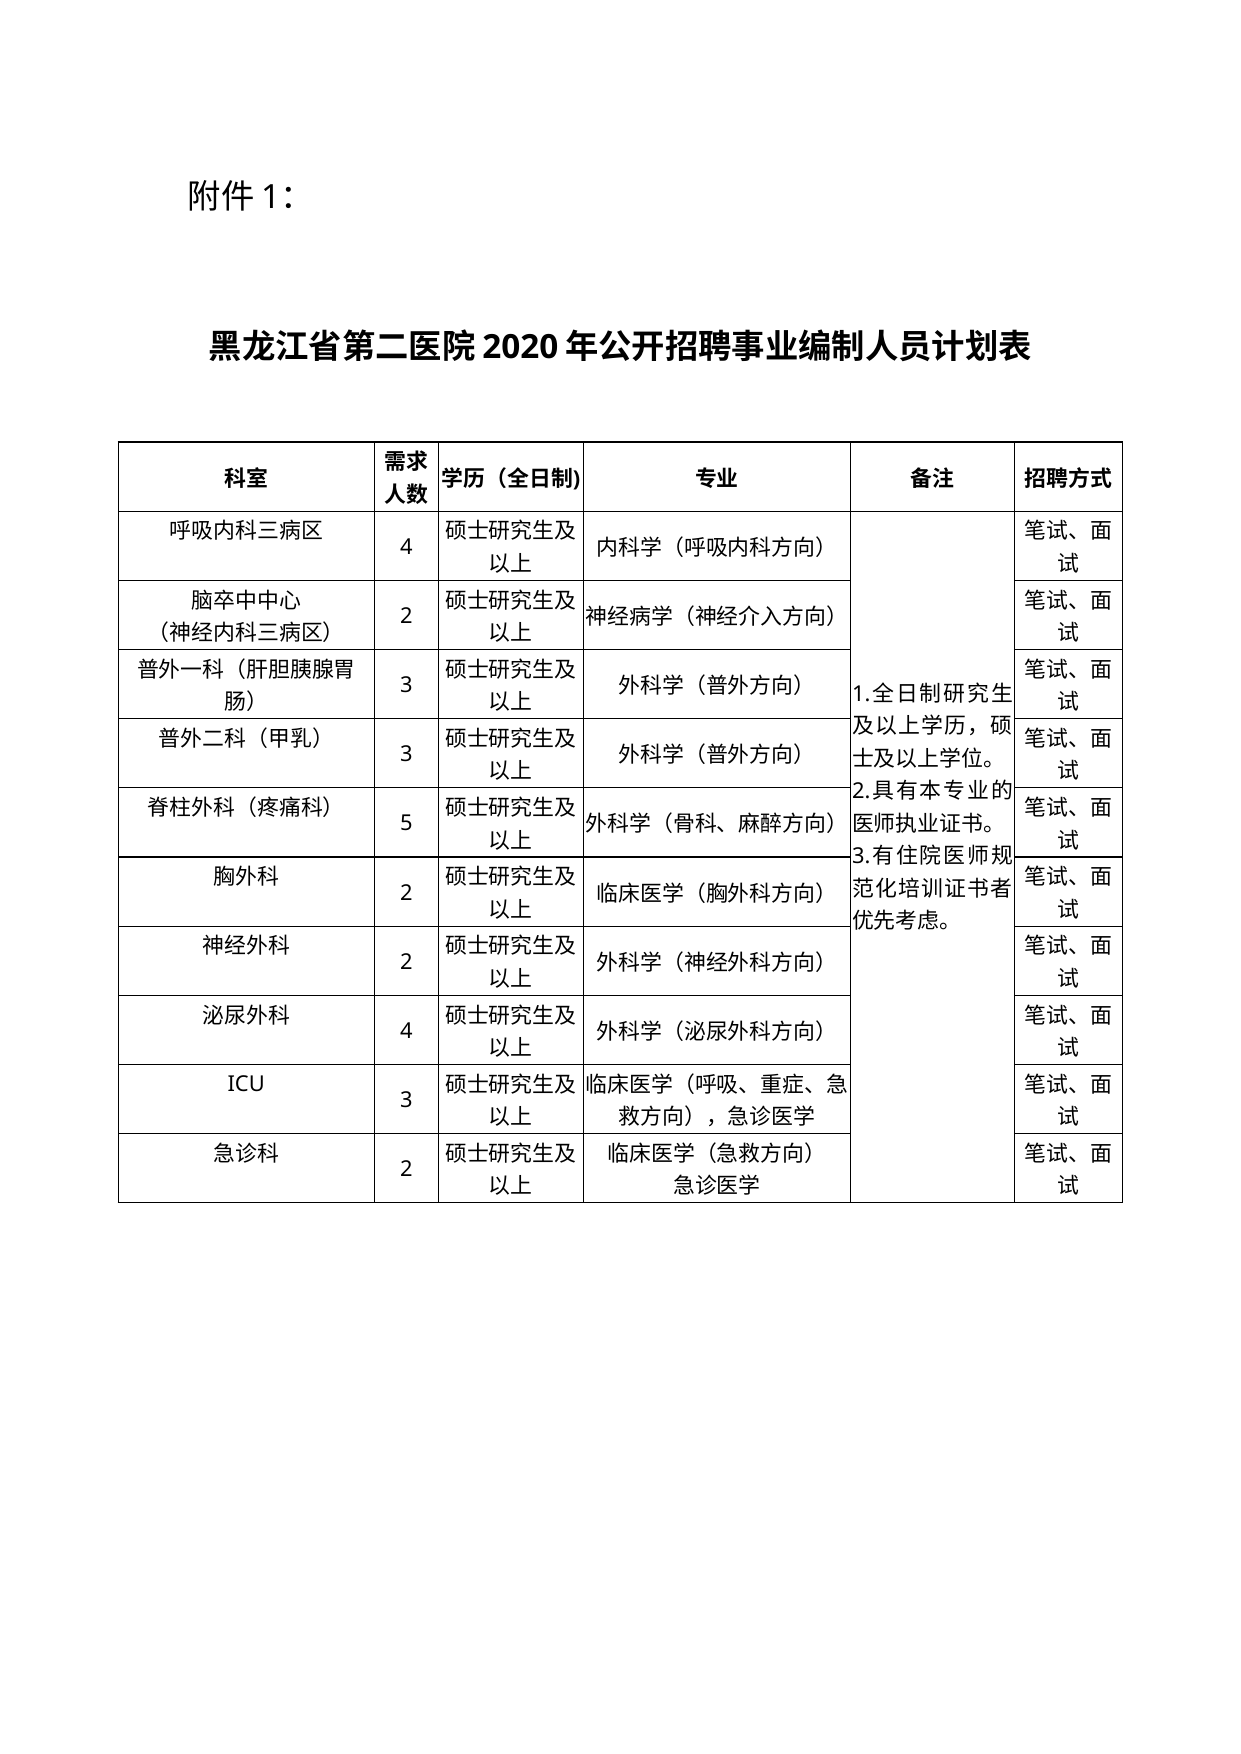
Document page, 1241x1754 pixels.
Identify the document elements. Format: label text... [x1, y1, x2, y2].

table_cell 外科学（泌尿外科方向） [584, 996, 850, 1064]
table_cell 2 [375, 1134, 438, 1202]
table_cell ICU [119, 1065, 374, 1133]
table_cell 脊柱外科（疼痛科） [119, 788, 374, 856]
table_cell 临床医学（急救方向） 急诊医学 [584, 1134, 850, 1202]
table_cell 临床医学（胸外科方向） [584, 858, 850, 926]
table_cell 4 [375, 996, 438, 1064]
table_cell 笔试、面试 [1015, 788, 1122, 856]
table_cell 2 [375, 581, 438, 649]
table_cell 胸外科 [119, 858, 374, 926]
table_cell 硕士研究生及以上 [439, 927, 583, 995]
table_cell 4 [375, 512, 438, 580]
table_cell 急诊科 [119, 1134, 374, 1202]
table_cell 外科学（普外方向） [584, 650, 850, 718]
table_header 学历（全日制) [439, 443, 583, 511]
table_header 招聘方式 [1015, 443, 1122, 511]
table_cell 呼吸内科三病区 [119, 512, 374, 580]
table_cell 外科学（骨科、麻醉方向） [584, 788, 850, 856]
table_cell 笔试、面试 [1015, 512, 1122, 580]
table_cell 硕士研究生及以上 [439, 788, 583, 856]
table_cell 内科学（呼吸内科方向） [584, 512, 850, 580]
table_header 需求 人数 [375, 443, 438, 511]
table_cell 笔试、面试 [1015, 858, 1122, 926]
text 黑龙江省第二医院2020年公开招聘事业编制人员计划表 [187, 311, 1053, 376]
table_cell 硕士研究生及以上 [439, 858, 583, 926]
text 附件1： [187, 162, 1053, 227]
table_cell 笔试、面试 [1015, 927, 1122, 995]
table_header 科室 [119, 443, 374, 511]
table_cell 泌尿外科 [119, 996, 374, 1064]
table_cell 2 [375, 927, 438, 995]
table_cell 硕士研究生及以上 [439, 719, 583, 787]
table_cell 硕士研究生及以上 [439, 1134, 583, 1202]
table_cell 2 [375, 858, 438, 926]
table_cell 硕士研究生及以上 [439, 581, 583, 649]
table_cell 普外一科（肝胆胰腺胃肠） [119, 650, 374, 718]
table_header 备注 [851, 443, 1014, 511]
table_cell 笔试、面试 [1015, 1134, 1122, 1202]
table_cell 3 [375, 719, 438, 787]
table_cell 3 [375, 1065, 438, 1133]
table_cell 普外二科（甲乳） [119, 719, 374, 787]
table_cell 笔试、面试 [1015, 996, 1122, 1064]
table_cell 3 [375, 650, 438, 718]
table_cell 脑卒中中心 （神经内科三病区） [119, 581, 374, 649]
table_cell 5 [375, 788, 438, 856]
table_cell 1.全日制研究生及以上学历，硕士及以上学位。 2.具有本专业的医师执业证书。 3.有住院医师规范化培训证书者优先考虑。 [851, 512, 1014, 1202]
table_cell 笔试、面试 [1015, 581, 1122, 649]
table_cell 外科学（神经外科方向） [584, 927, 850, 995]
table_cell 神经外科 [119, 927, 374, 995]
table_cell 笔试、面试 [1015, 719, 1122, 787]
table_cell 笔试、面试 [1015, 1065, 1122, 1133]
table_cell 硕士研究生及以上 [439, 650, 583, 718]
table_cell 硕士研究生及以上 [439, 512, 583, 580]
table_cell 临床医学（呼吸、重症、急救方向），急诊医学 [584, 1065, 850, 1133]
table_cell 硕士研究生及以上 [439, 996, 583, 1064]
table_header 专业 [584, 443, 850, 511]
table_cell 神经病学（神经介入方向） [584, 581, 850, 649]
table_cell 外科学（普外方向） [584, 719, 850, 787]
table_cell 硕士研究生及以上 [439, 1065, 583, 1133]
table_cell 笔试、面试 [1015, 650, 1122, 718]
